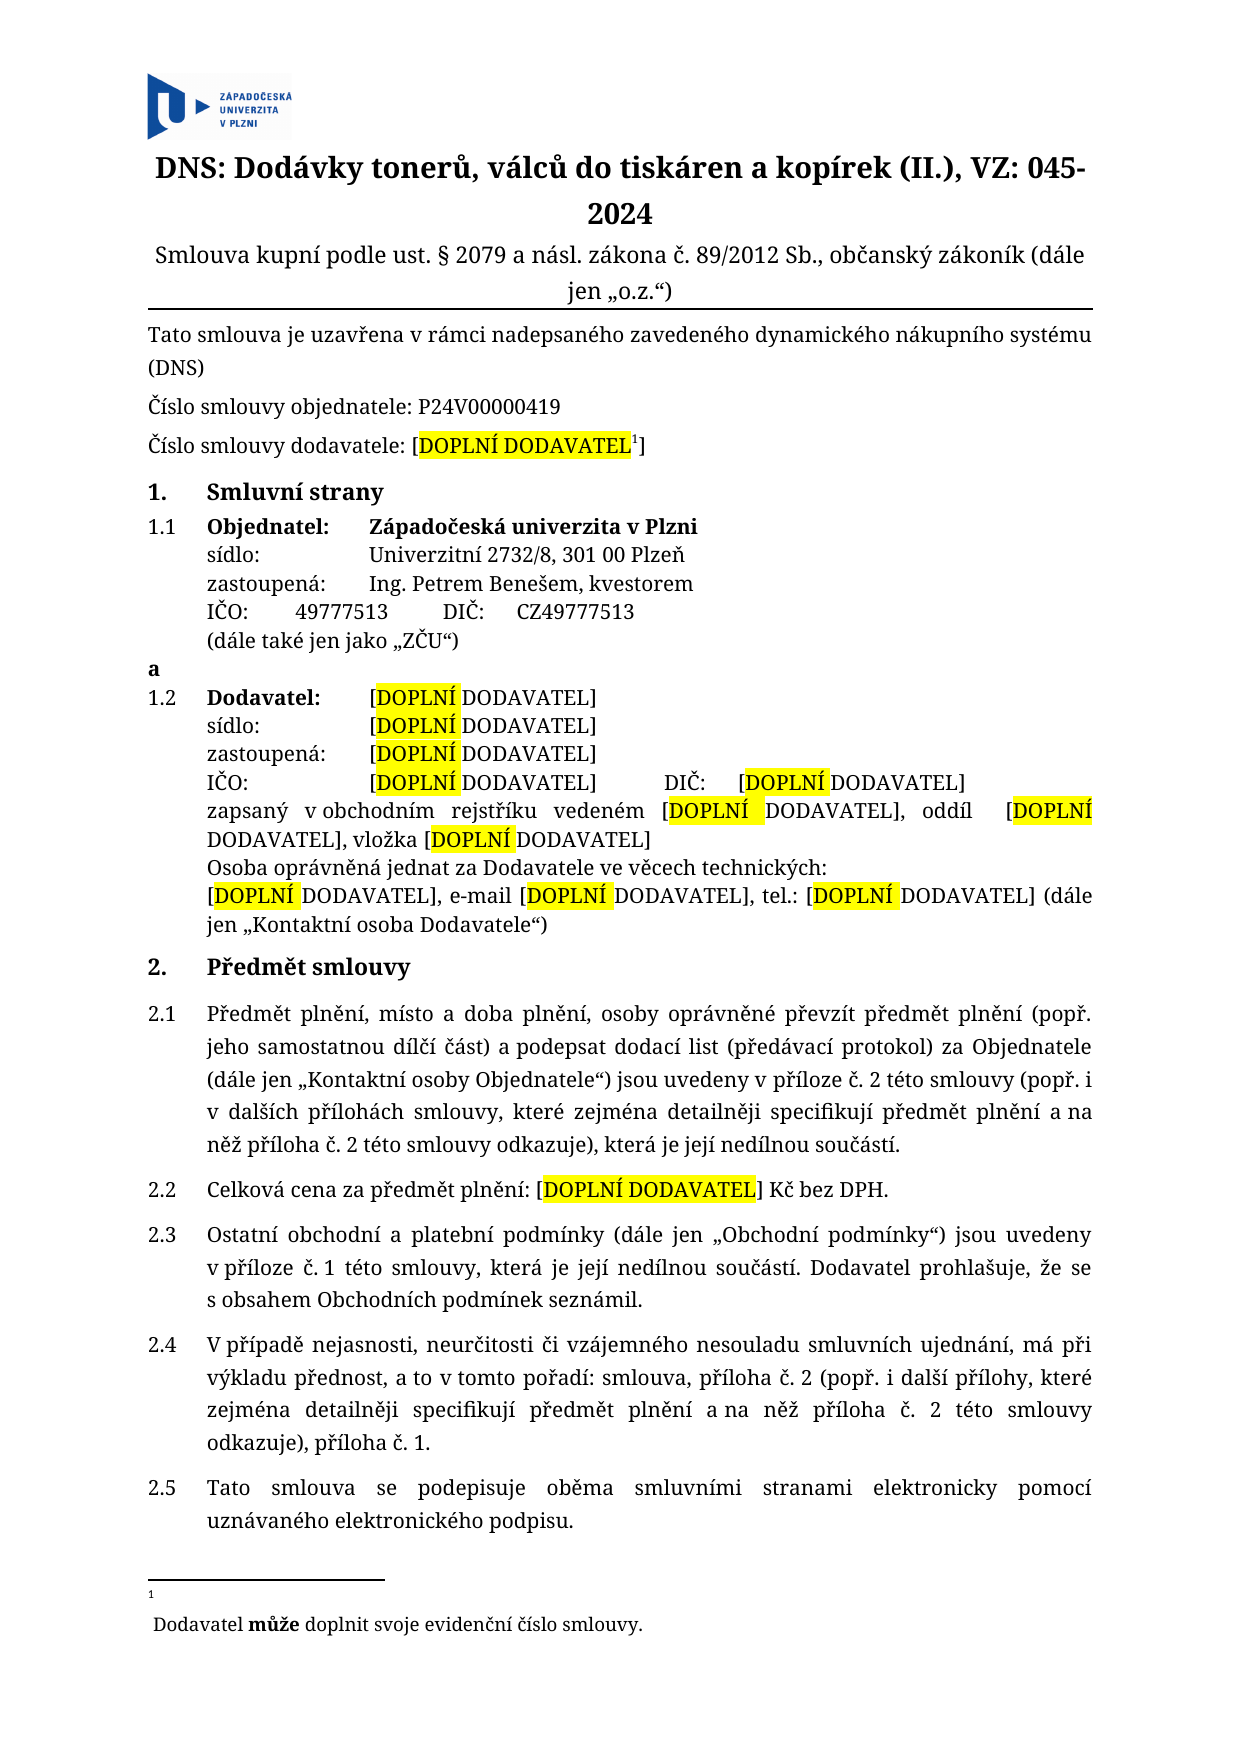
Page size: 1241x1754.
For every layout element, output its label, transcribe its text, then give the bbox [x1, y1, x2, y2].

list Objednatel: Západočeská univerzita v Plzni [148, 512, 1093, 540]
text IČO: [DOPLNÍ DODAVATEL] DIČ: [DOPLNÍ DODAVATEL] [461, 768, 745, 796]
text Osoba oprávněná jednat za Dodavatele ve věcech technických: [207, 853, 1093, 882]
text zastoupená: [DOPLNÍ DODAVATEL] [207, 739, 1093, 768]
text zapsaný v obchodním rejstříku vedeném [DOPLNÍ DODAVATEL], oddíl [DOPLNÍ DODAVATEL], vložka [DOPLNÍ DODAVATEL] [207, 796, 1093, 853]
text a [148, 654, 1093, 683]
text sídlo: Univerzitní 2732/8, 301 00 Plzeň [207, 540, 1093, 569]
text Číslo smlouvy objednatele: P24V00000419 [148, 392, 1093, 421]
text sídlo: [DOPLNÍ DODAVATEL] [207, 711, 376, 739]
list Dodavatel: [DOPLNÍ DODAVATEL] [148, 683, 376, 711]
list Předmět plnění, místo a doba plnění, osoby oprávněné převzít předmět plnění (popř. jeho samostatnou dílčí část) a podepsat dodací list (předávací protokol) za Objednatele (dále jen „Kontaktní osoby Objednatele“) jsou uvedeny v příloze č. 2 této smlouvy (popř. i v dalších přílohách smlouvy, které zejména detailněji specifikují předmět plnění a na něž příloha č. 2 této smlouvy odkazuje), která je její nedílnou součástí. [148, 999, 1093, 1158]
text IČO: [DOPLNÍ DODAVATEL] DIČ: [DOPLNÍ DODAVATEL] [207, 768, 376, 796]
text [DOPLNÍ DODAVATEL], e-mail [DOPLNÍ DODAVATEL], tel.: [DOPLNÍ DODAVATEL] (dále jen „Kontaktní osoba Dodavatele“) [207, 882, 1093, 938]
list Předmět smlouvy [148, 951, 1093, 982]
text (dále také jen jako „ZČU“) [207, 626, 1093, 654]
list V případě nejasnosti, neurčitosti či vzájemného nesouladu smluvních ujednání, má při výkladu přednost, a to v tomto pořadí: smlouva, příloha č. 2 (popř. i další přílohy, které zejména detailněji specifikují předmět plnění a na něž příloha č. 2 této smlouvy odkazuje), příloha č. 1. [148, 1330, 1093, 1457]
text DNS: Dodávky tonerů, válců do tiskáren a kopírek (II.), VZ: 045-2024 [148, 148, 1093, 233]
text Tato smlouva je uzavřena v rámci nadepsaného zavedeného dynamického nákupního systému (DNS) [148, 321, 1093, 382]
text sídlo: [DOPLNÍ DODAVATEL] [461, 711, 1093, 739]
text Číslo smlouvy dodavatele: [DOPLNÍ DODAVATEL] [631, 431, 1093, 459]
list Ostatní obchodní a platební podmínky (dále jen „Obchodní podmínky“) jsou uvedeny v příloze č. 1 této smlouvy, která je její nedílnou součástí. Dodavatel prohlašuje, že se s obsahem Obchodních podmínek seznámil. [148, 1220, 1093, 1314]
picture [147, 73, 292, 140]
list Celková cena za předmět plnění: [DOPLNÍ DODAVATEL] Kč bez DPH. [148, 1175, 543, 1203]
list Tato smlouva se podepisuje oběma smluvními stranami elektronicky pomocí uznávaného elektronického podpisu. [148, 1473, 1093, 1534]
text Číslo smlouvy dodavatele: [DOPLNÍ DODAVATEL] [148, 431, 419, 459]
list Smluvní strany [148, 476, 1093, 507]
text IČO: 49777513 DIČ: CZ49777513 [207, 597, 1093, 626]
text IČO: [DOPLNÍ DODAVATEL] DIČ: [DOPLNÍ DODAVATEL] [830, 768, 1093, 796]
list Celková cena za předmět plnění: [DOPLNÍ DODAVATEL] Kč bez DPH. [756, 1175, 1093, 1203]
text Smlouva kupní podle ust. § 2079 a násl. zákona č. 89/2012 Sb., občanský zákoník (dále jen „o.z.“) [148, 239, 1093, 308]
list Dodavatel: [DOPLNÍ DODAVATEL] [461, 683, 1093, 711]
text zastoupená: Ing. Petrem Benešem, kvestorem [207, 569, 1093, 597]
